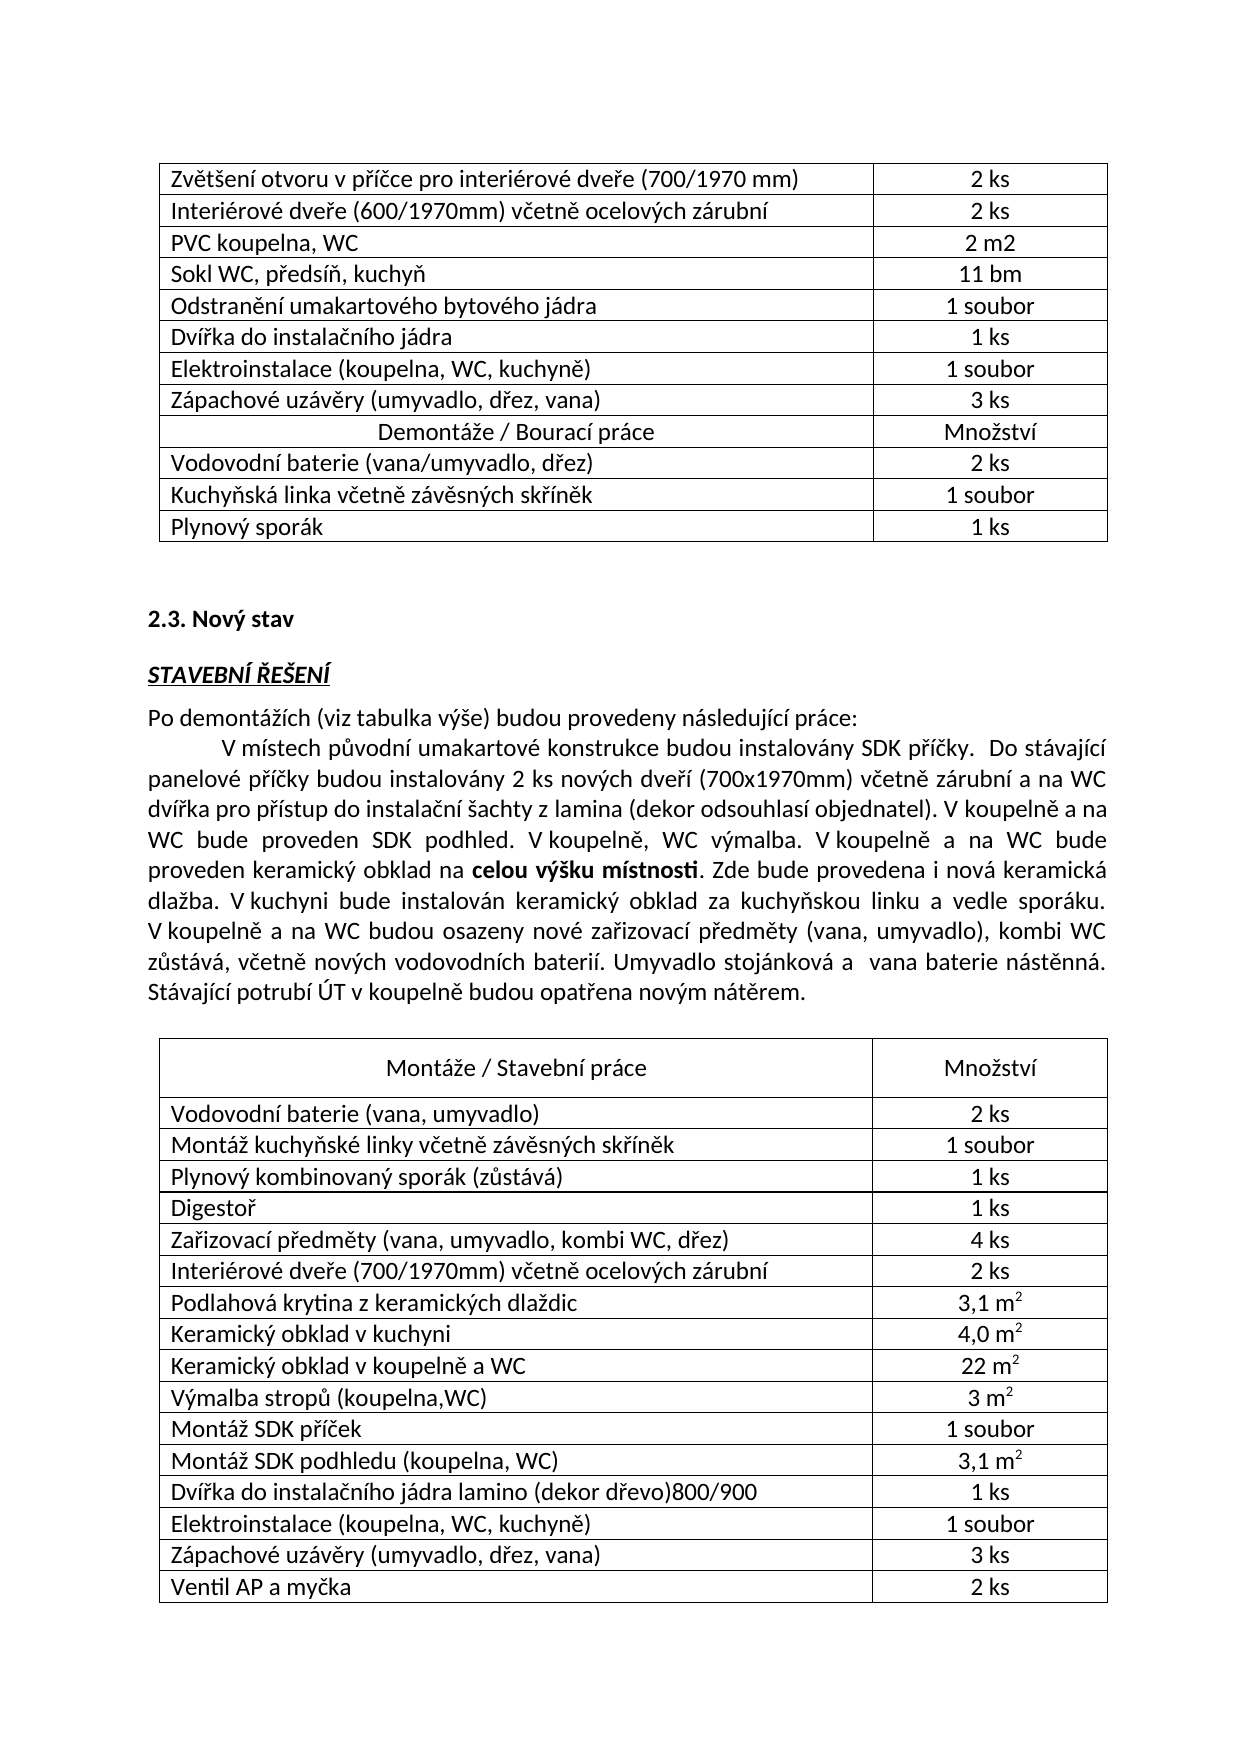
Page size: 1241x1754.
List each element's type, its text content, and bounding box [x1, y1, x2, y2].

table_cell Montáž SDK příček [160, 1413, 872, 1444]
table_cell 2 ks [874, 448, 1107, 478]
text 2.3. Nový stav [148, 603, 1107, 634]
table_cell 11 bm [874, 258, 1107, 289]
table_cell 1 soubor [873, 1413, 1107, 1444]
text STAVEBNÍ ŘEŠENÍ [148, 659, 1107, 689]
table_cell 3,1 m2 [873, 1287, 1107, 1318]
table_cell Plynový sporák [160, 511, 873, 541]
table_cell 4,0 m2 [873, 1319, 1107, 1349]
table_cell Podlahová krytina z keramických dlaždic [160, 1287, 872, 1318]
table_cell 1 ks [874, 511, 1107, 541]
table_cell Montáž kuchyňské linky včetně závěsných skříněk [160, 1129, 872, 1160]
table_cell 1 soubor [873, 1508, 1107, 1538]
table_cell 3 m2 [873, 1382, 1107, 1412]
table_cell 2 ks [874, 164, 1107, 194]
table_cell Digestoř [160, 1193, 872, 1223]
table_cell 1 soubor [874, 479, 1107, 510]
table_cell Plynový kombinovaný sporák (zůstává) [160, 1161, 872, 1191]
table_cell 2 ks [874, 195, 1107, 226]
table_cell 2 ks [873, 1571, 1107, 1602]
table_cell Montáž SDK podhledu (koupelna, WC) [160, 1445, 872, 1475]
text Po demontážích (viz tabulka výše) budou provedeny následující práce: [148, 702, 1107, 732]
table_cell Elektroinstalace (koupelna, WC, kuchyně) [160, 1508, 872, 1538]
text V místech původní umakartové konstrukce budou instalovány SDK příčky. Do stávající panelové příčky budou instalovány 2 ks nových dveří (700x1970mm) včetně zárubní a na WC dvířka pro přístup do instalační šachty z lamina (dekor odsouhlasí objednatel). V koupelně a na WC bude proveden SDK podhled. V koupelně, WC výmalba. V koupelně a na WC bude proveden keramický obklad na celou výšku místnosti. Zde bude provedena i nová keramická dlažba. V kuchyni bude instalován keramický obklad za kuchyňskou linku a vedle sporáku. V koupelně a na WC budou osazeny nové zařizovací předměty (vana, umyvadlo), kombi WC zůstává, včetně nových vodovodních baterií. Umyvadlo stojánková a vana baterie nástěnná. Stávající potrubí ÚT v koupelně budou opatřena novým nátěrem. [148, 732, 1107, 1007]
table_cell Odstranění umakartového bytového jádra [160, 290, 873, 320]
table_cell Elektroinstalace (koupelna, WC, kuchyně) [160, 353, 873, 383]
table_cell 1 soubor [874, 353, 1107, 383]
table_cell 2 ks [873, 1098, 1107, 1128]
table_cell Zařizovací předměty (vana, umyvadlo, kombi WC, dřez) [160, 1224, 872, 1254]
table_cell Dvířka do instalačního jádra lamino (dekor dřevo)800/900 [160, 1476, 872, 1507]
table_cell 4 ks [873, 1224, 1107, 1254]
table_cell 1 ks [873, 1476, 1107, 1507]
table_cell Zápachové uzávěry (umyvadlo, dřez, vana) [160, 1540, 872, 1570]
table_cell 1 soubor [874, 290, 1107, 320]
table_cell Dvířka do instalačního jádra [160, 321, 873, 352]
table_cell Keramický obklad v koupelně a WC [160, 1350, 872, 1381]
table_cell Interiérové dveře (600/1970mm) včetně ocelových zárubní [160, 195, 873, 226]
table_cell Interiérové dveře (700/1970mm) včetně ocelových zárubní [160, 1256, 872, 1286]
table_cell 3 ks [873, 1540, 1107, 1570]
table_cell PVC koupelna, WC [160, 227, 873, 257]
table_cell 3 ks [874, 385, 1107, 415]
table_cell Vodovodní baterie (vana/umyvadlo, dřez) [160, 448, 873, 478]
table_cell 3,1 m2 [873, 1445, 1107, 1475]
table_cell Výmalba stropů (koupelna,WC) [160, 1382, 872, 1412]
table_cell Kuchyňská linka včetně závěsných skříněk [160, 479, 873, 510]
table_cell Zvětšení otvoru v příčce pro interiérové dveře (700/1970 mm) [160, 164, 873, 194]
table_cell 22 m2 [873, 1350, 1107, 1381]
table_cell Demontáže / Bourací práce [160, 416, 873, 447]
table_cell 2 ks [873, 1256, 1107, 1286]
table_header Množství [873, 1039, 1107, 1097]
table_cell Sokl WC, předsíň, kuchyň [160, 258, 873, 289]
table_cell 2 m2 [874, 227, 1107, 257]
table_cell Vodovodní baterie (vana, umyvadlo) [160, 1098, 872, 1128]
table_cell 1 soubor [873, 1129, 1107, 1160]
table_cell 1 ks [873, 1193, 1107, 1223]
table_header Montáže / Stavební práce [160, 1039, 872, 1097]
table_cell 1 ks [874, 321, 1107, 352]
table_cell Keramický obklad v kuchyni [160, 1319, 872, 1349]
table_cell Množství [874, 416, 1107, 447]
table_cell Zápachové uzávěry (umyvadlo, dřez, vana) [160, 385, 873, 415]
table_cell Ventil AP a myčka [160, 1571, 872, 1602]
table_cell 1 ks [873, 1161, 1107, 1191]
